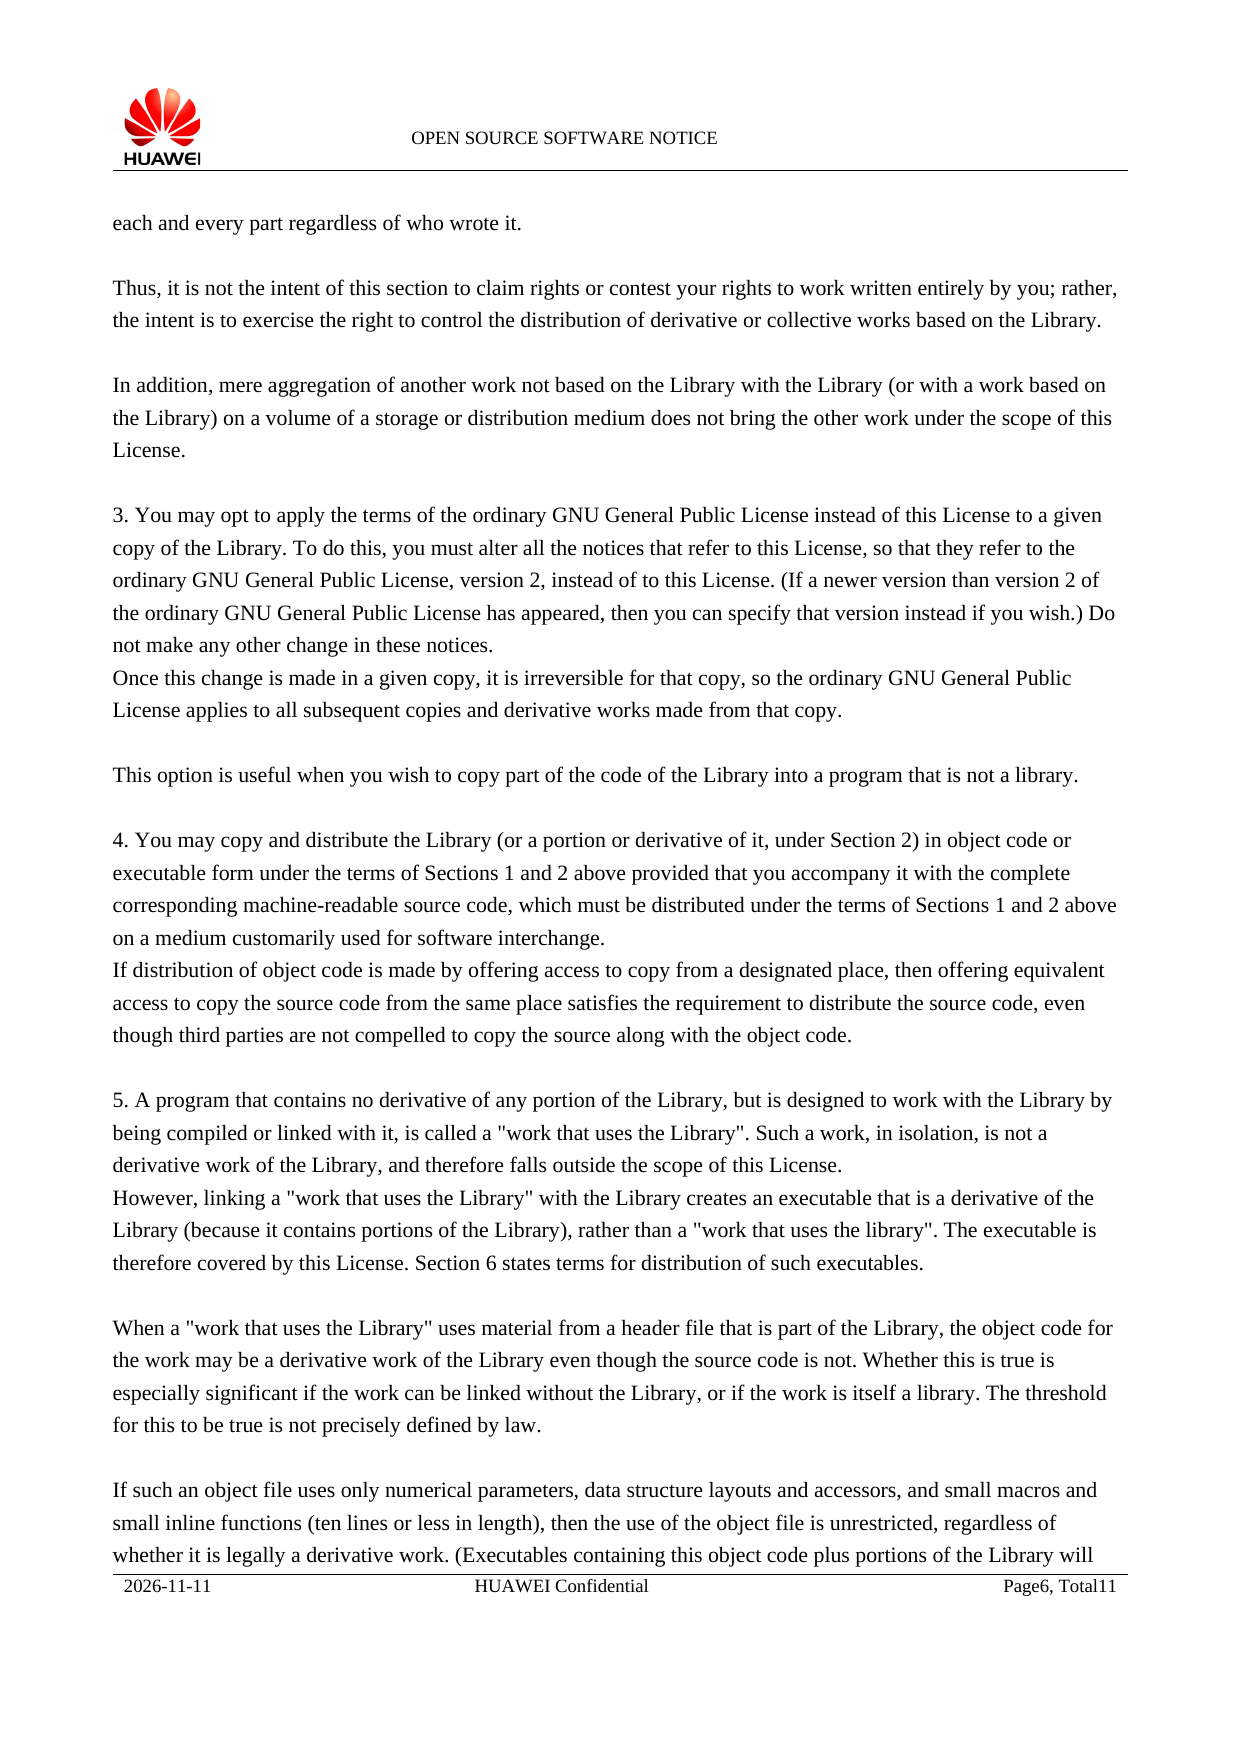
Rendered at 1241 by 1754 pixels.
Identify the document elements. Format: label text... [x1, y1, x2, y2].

picture [124, 88, 201, 165]
